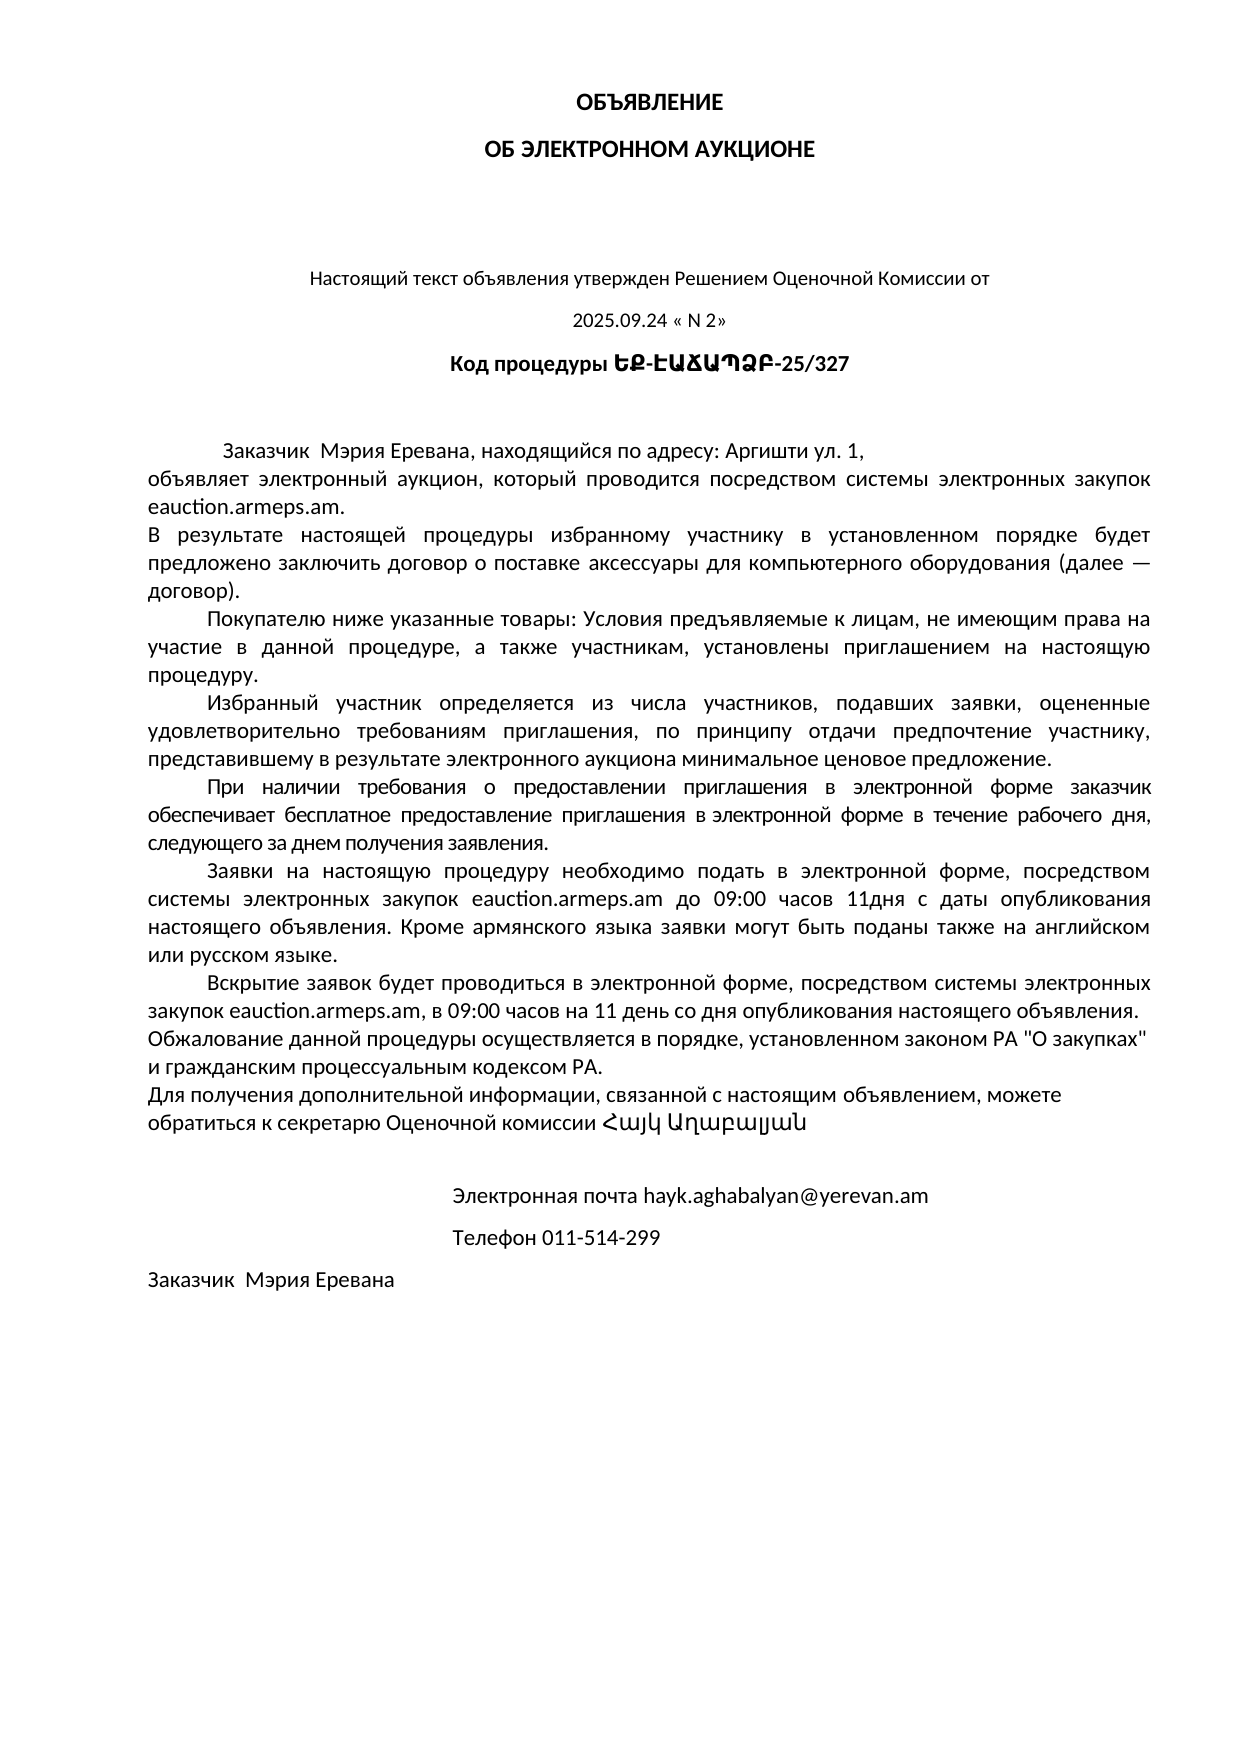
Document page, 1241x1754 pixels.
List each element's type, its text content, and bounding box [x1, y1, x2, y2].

text В результате настоящей процедуры избранному участнику в установленном порядке будет предложено заключить договор о поставке аксессуары для компьютерного оборудования (далее — договор). [148, 520, 1152, 604]
text Заказчик Мэрия Еревана [148, 1265, 1152, 1293]
text Электронная почта hayk.aghabalyan@yerevan.am [148, 1181, 1152, 1209]
text При наличии требования о предоставлении приглашения в электронной форме заказчик обеспечивает бесплатное предоставление приглашения в электронной форме в течение рабочего дня, следующего за днем получения заявления. [148, 772, 1152, 856]
text Избранный участник определяется из числа участников, подавших заявки, оцененные удовлетворительно требованиям приглашения, по принципу отдачи предпочтение участнику, представившему в результате электронного аукциона минимальное ценовое предложение. [148, 688, 1152, 772]
text Телефон 011-514-299 [148, 1223, 1152, 1251]
text Обжалование данной процедуры осуществляется в порядке, установленном законом РА "О закупках" и гражданским процессуальным кодексом РА. [148, 1024, 1152, 1080]
text Покупателю ниже указанные товары: Условия предъявляемые к лицам, не имеющим права на участие в данной процедуре, а также участникам, установлены приглашением на настоящую процедуру. [148, 604, 1152, 688]
text Код процедуры ԵՔ-ԷԱՃԱՊՁԲ-25/327 [148, 349, 1152, 377]
text Заказчик Мэрия Еревана, находящийся по адресу: Аргишти ул. 1, [148, 436, 1152, 464]
text Для получения дополнительной информации, связанной с настоящим объявлением, можете обратиться к секретарю Оценочной комиссии Հայկ Աղաբալյան [148, 1080, 1152, 1136]
text ОБ ЭЛЕКТРОННОМ АУКЦИОНЕ [148, 134, 1152, 164]
text ОБЪЯВЛЕНИЕ [148, 86, 1152, 117]
text Настоящий текст объявления утвержден Решением Оценочной Комиссии от [148, 265, 1152, 290]
text объявляет электронный аукцион, который проводится посредством системы электронных закупок eauction.armeps.am. [148, 464, 1152, 520]
text Заявки на настоящую процедуру необходимо подать в электронной форме, посредством системы электронных закупок eauction.armeps.am до 09:00 часов 11дня с даты опубликования настоящего объявления. Кроме армянского языка заявки могут быть поданы также на английском или русском языке. [148, 856, 1152, 968]
text 2025.09.24 « N 2» [148, 307, 1152, 332]
text Вскрытие заявок будет проводиться в электронной форме, посредством системы электронных закупок eauction.armeps.am, в 09:00 часов на 11 день со дня опубликования настоящего объявления. [148, 968, 1152, 1024]
